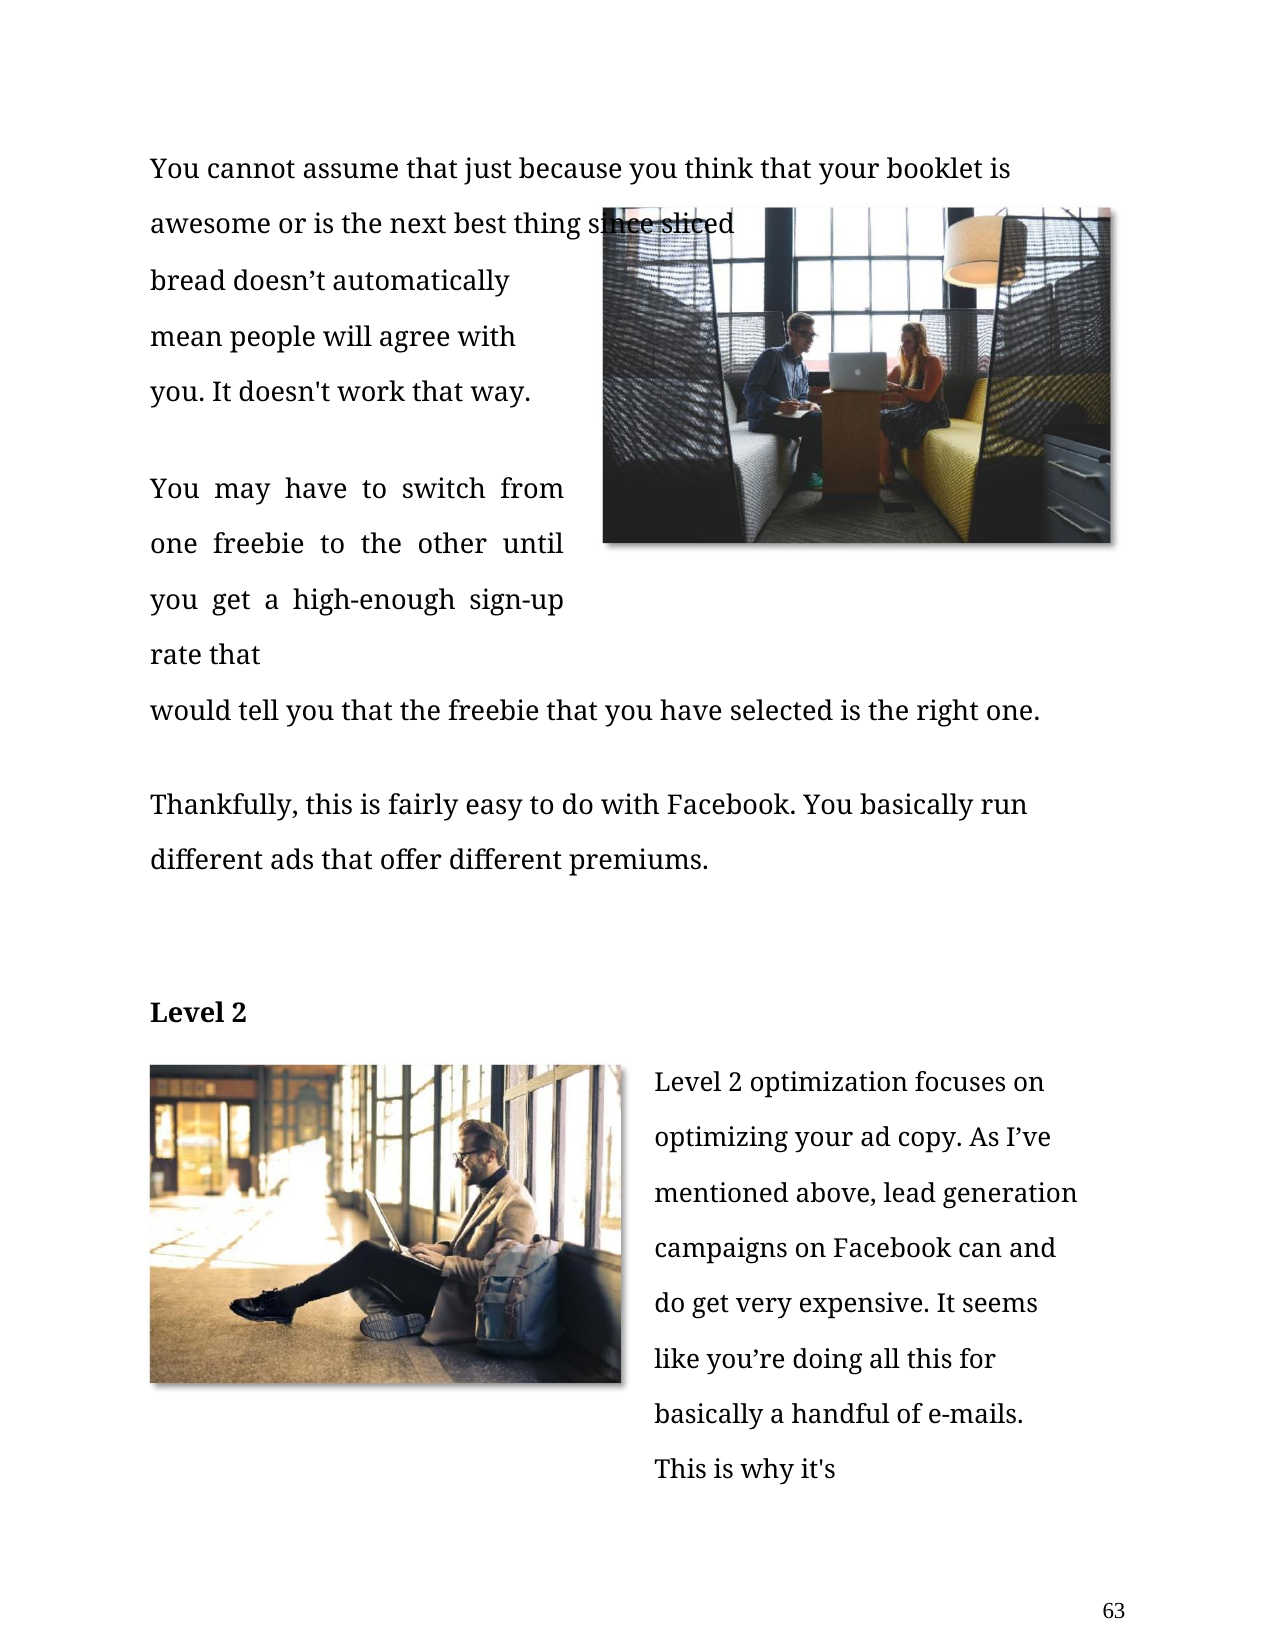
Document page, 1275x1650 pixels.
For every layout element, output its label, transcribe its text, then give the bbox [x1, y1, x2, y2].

text You cannot assume that just because you think that your booklet is awesome or is the next best thing since sliced [150, 150, 1110, 242]
text Level 2 optimization focuses on optimizing your ad copy. As I’ve mentioned above, lead generation campaigns on Facebook can and do get very expensive. It seems like you’re doing all this for basically a handful of e-mails. This is why it's [654, 1064, 1081, 1486]
text Level 2 [150, 993, 1125, 1030]
text You may have to switch from one freebie to the other until you get a high-enough sign-up rate that [150, 469, 564, 672]
text Thankfully, this is fairly easy to do with Facebook. You basically run different ads that offer different premiums. [150, 786, 1117, 877]
picture [145, 1060, 633, 1396]
text bread doesn’t automatically mean people will agree with you. It doesn't work that way. [150, 262, 554, 409]
text would tell you that the freebie that you have selected is the right one. [150, 691, 1125, 727]
picture [598, 203, 1123, 556]
